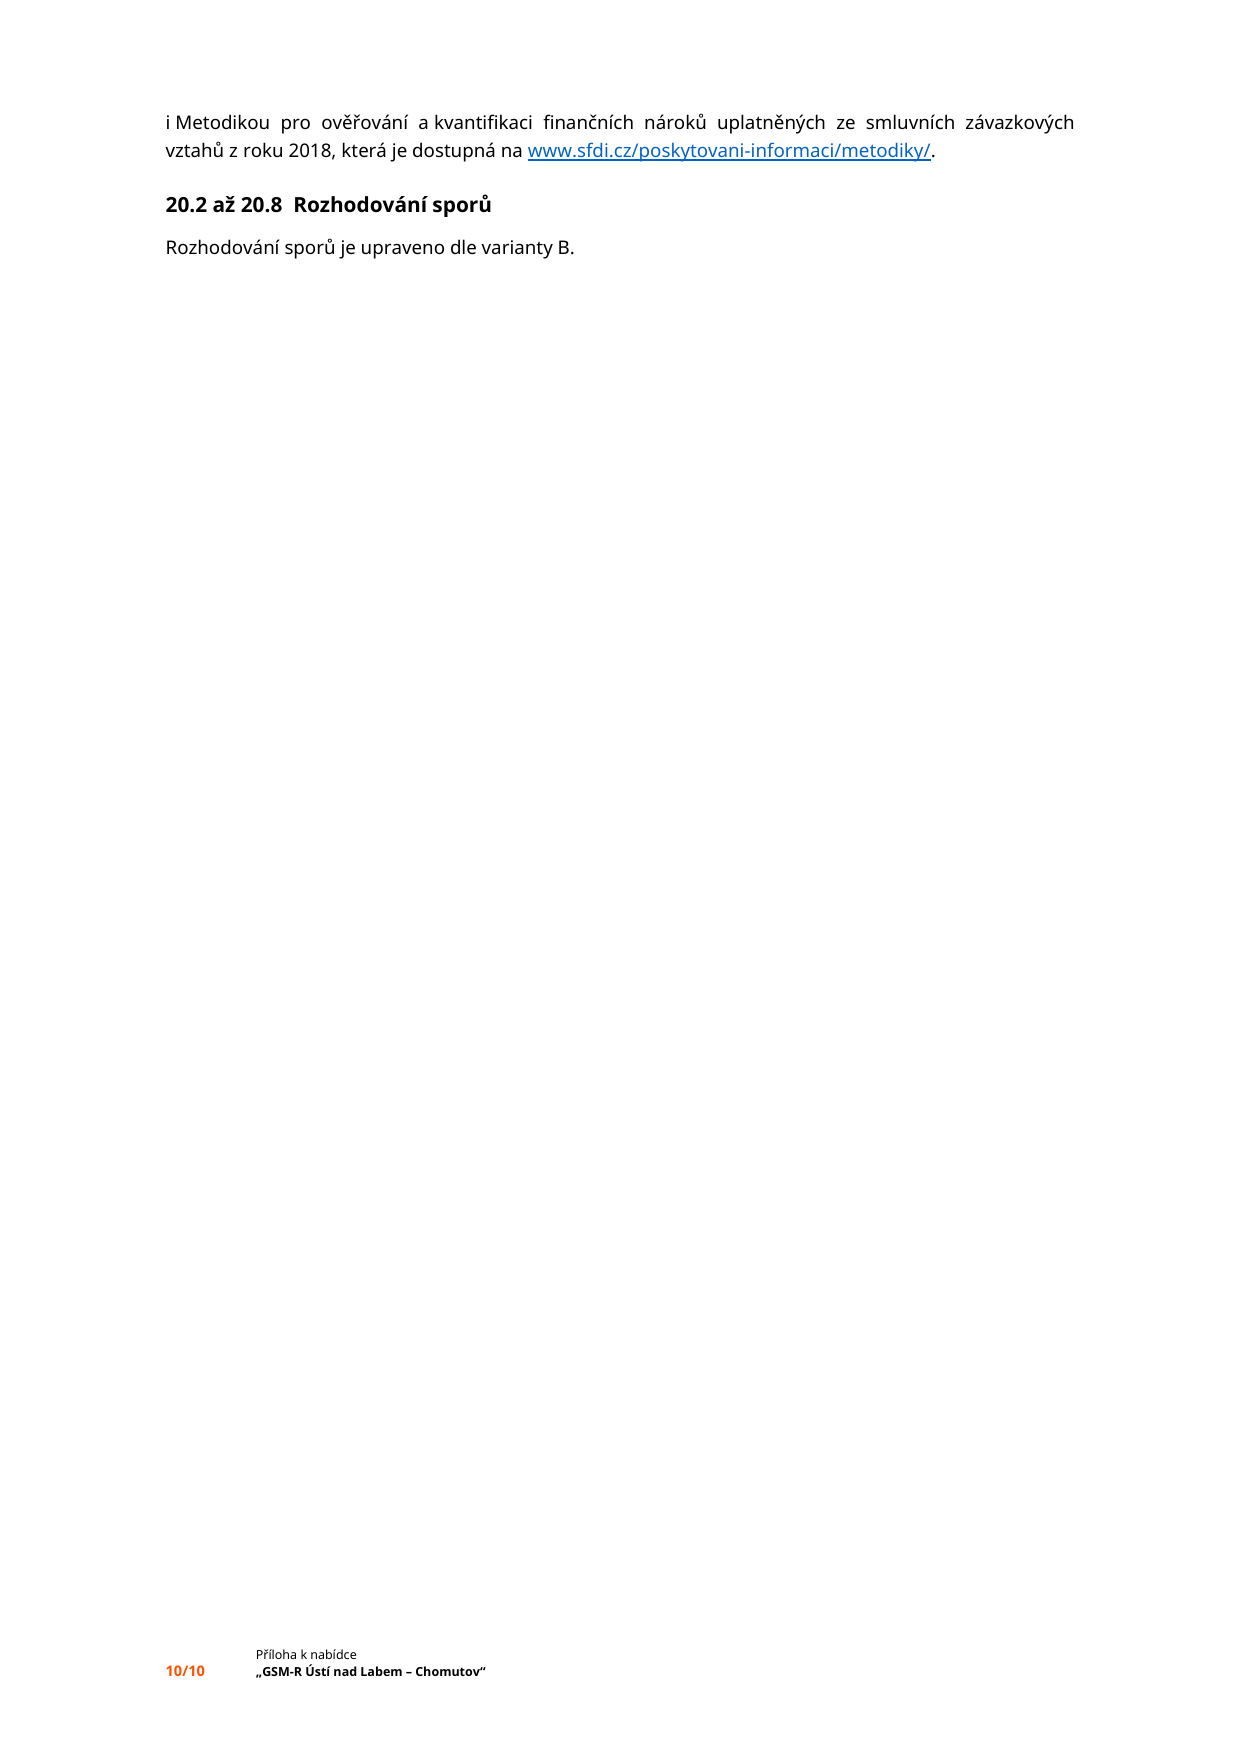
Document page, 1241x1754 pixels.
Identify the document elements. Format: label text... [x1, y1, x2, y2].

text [165, 109, 1075, 163]
text Rozhodování sporů je upraveno dle varianty B. [165, 234, 1075, 259]
text 20.2 až 20.8 Rozhodování sporů [165, 190, 1075, 219]
